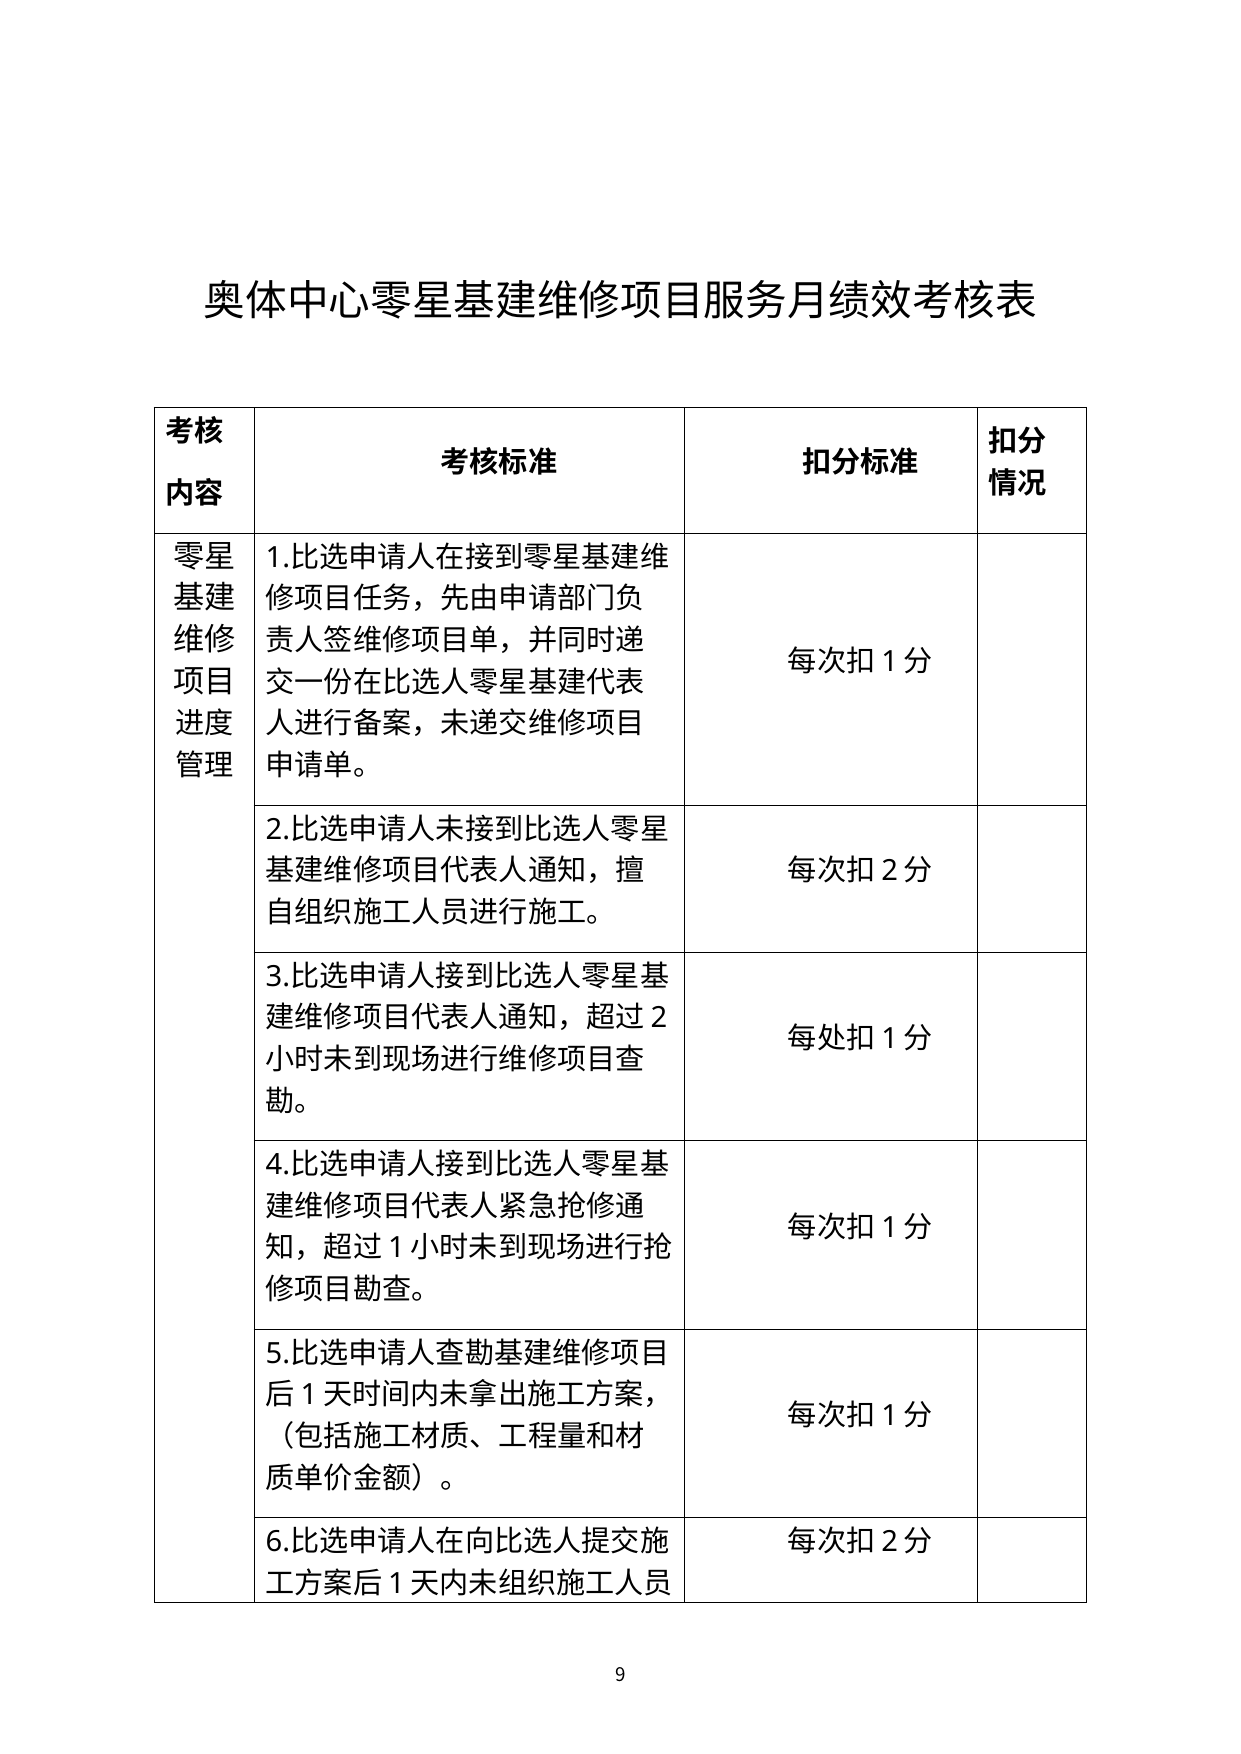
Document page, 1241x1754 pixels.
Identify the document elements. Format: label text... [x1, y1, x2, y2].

table_cell 5.比选申请人查勘基建维修项目后1天时间内未拿出施工方案，（包括施工材质、工程量和材质单价金额）。 [255, 1330, 684, 1517]
table_cell 零星基建维修项目进度管理 [155, 534, 254, 1602]
table_header 扣分情况 [978, 408, 1086, 533]
text 奥体中心零星基建维修项目服务月绩效考核表 [165, 282, 1075, 323]
table_cell 每次扣2分 [685, 806, 977, 952]
table_cell 3.比选申请人接到比选人零星基建维修项目代表人通知，超过2小时未到现场进行维修项目查勘。 [255, 953, 684, 1140]
table_cell 每次扣1分 [685, 1141, 977, 1329]
table_cell [978, 806, 1086, 952]
table_cell [978, 953, 1086, 1140]
table_cell [978, 1330, 1086, 1517]
table_cell 每处扣1分 [685, 953, 977, 1140]
table_cell 1.比选申请人在接到零星基建维修项目任务，先由申请部门负责人签维修项目单，并同时递交一份在比选人零星基建代表人进行备案，未递交维修项目申请单。 [255, 534, 684, 805]
table_cell 每次扣1分 [685, 1330, 977, 1517]
table_cell 4.比选申请人接到比选人零星基建维修项目代表人紧急抢修通知，超过1小时未到现场进行抢修项目勘查。 [255, 1141, 684, 1329]
table_cell [978, 1518, 1086, 1602]
table_header 考核标准 [255, 408, 684, 533]
table_cell 每次扣1分 [685, 534, 977, 805]
table_cell 每次扣2分 [685, 1518, 977, 1602]
table_header 扣分标准 [685, 408, 977, 533]
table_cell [255, 1518, 684, 1602]
table_header 考核 内容 [155, 408, 254, 533]
table_cell 2.比选申请人未接到比选人零星基建维修项目代表人通知，擅自组织施工人员进行施工。 [255, 806, 684, 952]
table_cell [978, 1141, 1086, 1329]
table_cell [978, 534, 1086, 805]
